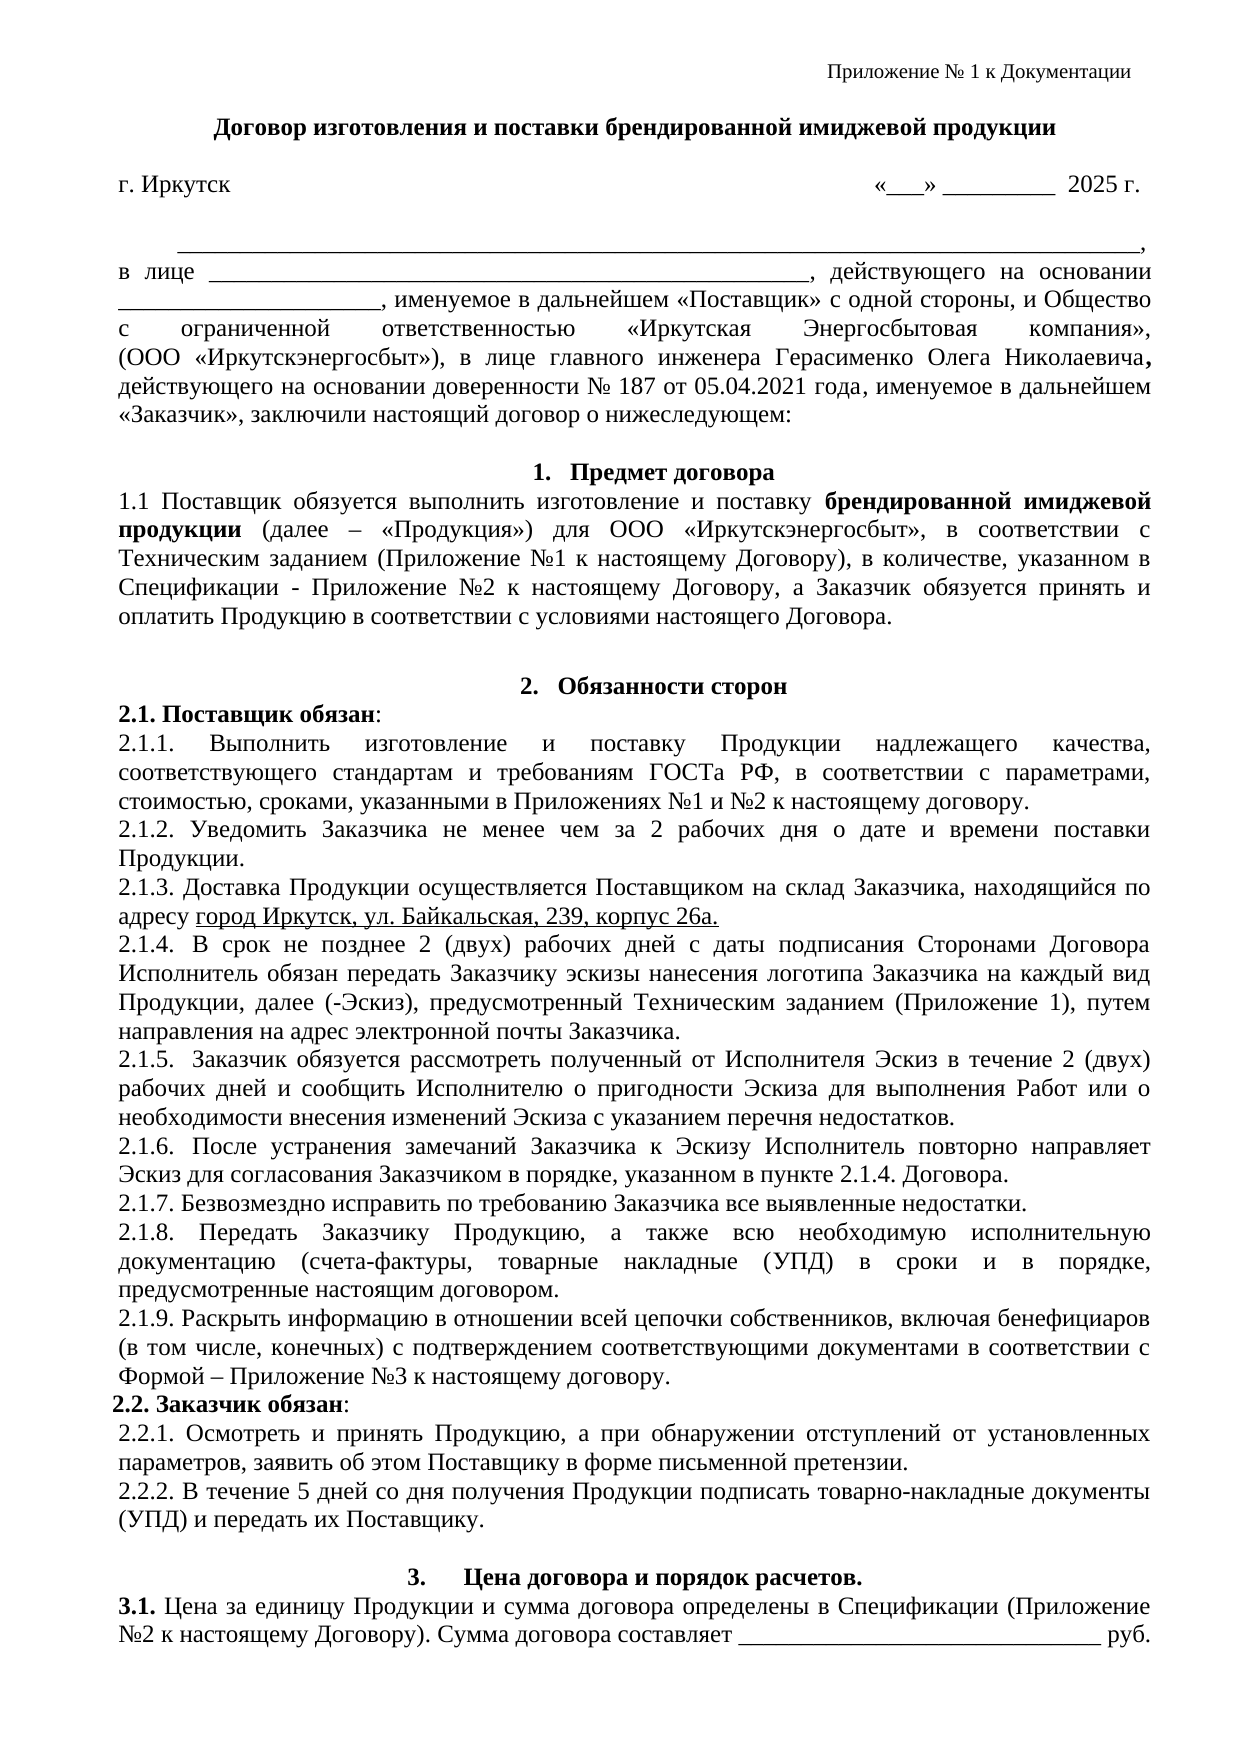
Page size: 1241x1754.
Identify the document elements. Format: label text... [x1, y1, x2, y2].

text 1.1 Поставщик обязуется выполнить изготовление и поставку брендированной имиджевой продукции (далее – «Продукция») для ООО «Иркутскэнергосбыт», в соответствии с Техническим заданием (Приложение №1 к настоящему Договору), в количестве, указанном в Спецификации - Приложение №2 к настоящему Договору, а Заказчик обязуется принять и оплатить Продукцию в соответствии с условиями настоящего Договора. [118, 486, 1152, 629]
list Заказчик обязуется рассмотреть полученный от Исполнителя Эскиз в течение 2 (двух) рабочих дней и сообщить Исполнителю о пригодности Эскиза для выполнения Работ или о необходимости внесения изменений Эскиза с указанием перечня недостатков. [118, 1044, 1152, 1131]
text _____________________________________________________________________________, в лице ________________________________________________, действующего на основании _____________________, именуемое в дальнейшем «Поставщик» с одной стороны, и Общество с ограниченной ответственностью «Иркутская Энергосбытовая компания», (ООО «Иркутскэнергосбыт»), в лице главного инженера Герасименко Олега Николаевича, действующего на основании доверенности № 187 от 05.04.2021 года, именуемое в дальнейшем «Заказчик», заключили настоящий договор о нижеследующем: [118, 227, 1152, 428]
text 2.1.8. Передать Заказчику Продукцию, а также всю необходимую исполнительную документацию (счета-фактуры, товарные накладные (УПД) в сроки и в порядке, предусмотренные настоящим договором. [118, 1217, 1152, 1303]
list Цена договора и порядок расчетов. [118, 1562, 1152, 1591]
list Предмет договора [156, 457, 1152, 486]
text 2.1.7. Безвозмездно исправить по требованию Заказчика все выявленные недостатки. [118, 1188, 1152, 1217]
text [118, 1591, 1152, 1648]
text 2.2.1. Осмотреть и принять Продукцию, а при обнаружении отступлений от установленных параметров, заявить об этом Поставщику в форме письменной претензии. [118, 1418, 1152, 1476]
text г. Иркутск «___» _________ 2025 г. [118, 169, 1152, 198]
text 2.1.3. Доставка Продукции осуществляется Поставщиком на склад Заказчика, находящийся по адресу город Иркутск, ул. Байкальская, 239, корпус 26а. [118, 872, 1152, 929]
list После устранения замечаний Заказчика к Эскизу Исполнитель повторно направляет Эскиз для согласования Заказчиком в порядке, указанном в пункте 2.1.4. Договора. [118, 1131, 1152, 1188]
text Договор изготовления и поставки брендированной имиджевой продукции [118, 112, 1152, 141]
text 2.1.9. Раскрыть информацию в отношении всей цепочки собственников, включая бенефициаров (в том числе, конечных) с подтверждением соответствующими документами в соответствии с Формой – Приложение №3 к настоящему договору. [118, 1303, 1152, 1389]
text 2.2. Заказчик обязан: [81, 1389, 1152, 1418]
text Приложение № 1 к Документации [827, 59, 1152, 83]
text 2.1. Поставщик обязан: [118, 699, 1152, 728]
list Обязанности сторон [156, 671, 1152, 699]
list В срок не позднее 2 (двух) рабочих дней с даты подписания Сторонами Договора Исполнитель обязан передать Заказчику эскизы нанесения логотипа Заказчика на каждый вид Продукции, далее (-Эскиз), предусмотренный Техническим заданием (Приложение 1), путем направления на адрес электронной почты Заказчика. [118, 929, 1152, 1044]
text 2.1.1. Выполнить изготовление и поставку Продукции надлежащего качества, соответствующего стандартам и требованиям ГОСТа РФ, в соответствии с параметрами, стоимостью, сроками, указанными в Приложениях №1 и №2 к настоящему договору. [118, 728, 1152, 814]
text 2.2.2. В течение 5 дней со дня получения Продукции подписать товарно-накладные документы (УПД) и передать их Поставщику. [118, 1476, 1152, 1533]
text 2.1.2. Уведомить Заказчика не менее чем за 2 рабочих дня о дате и времени поставки Продукции. [118, 814, 1152, 872]
